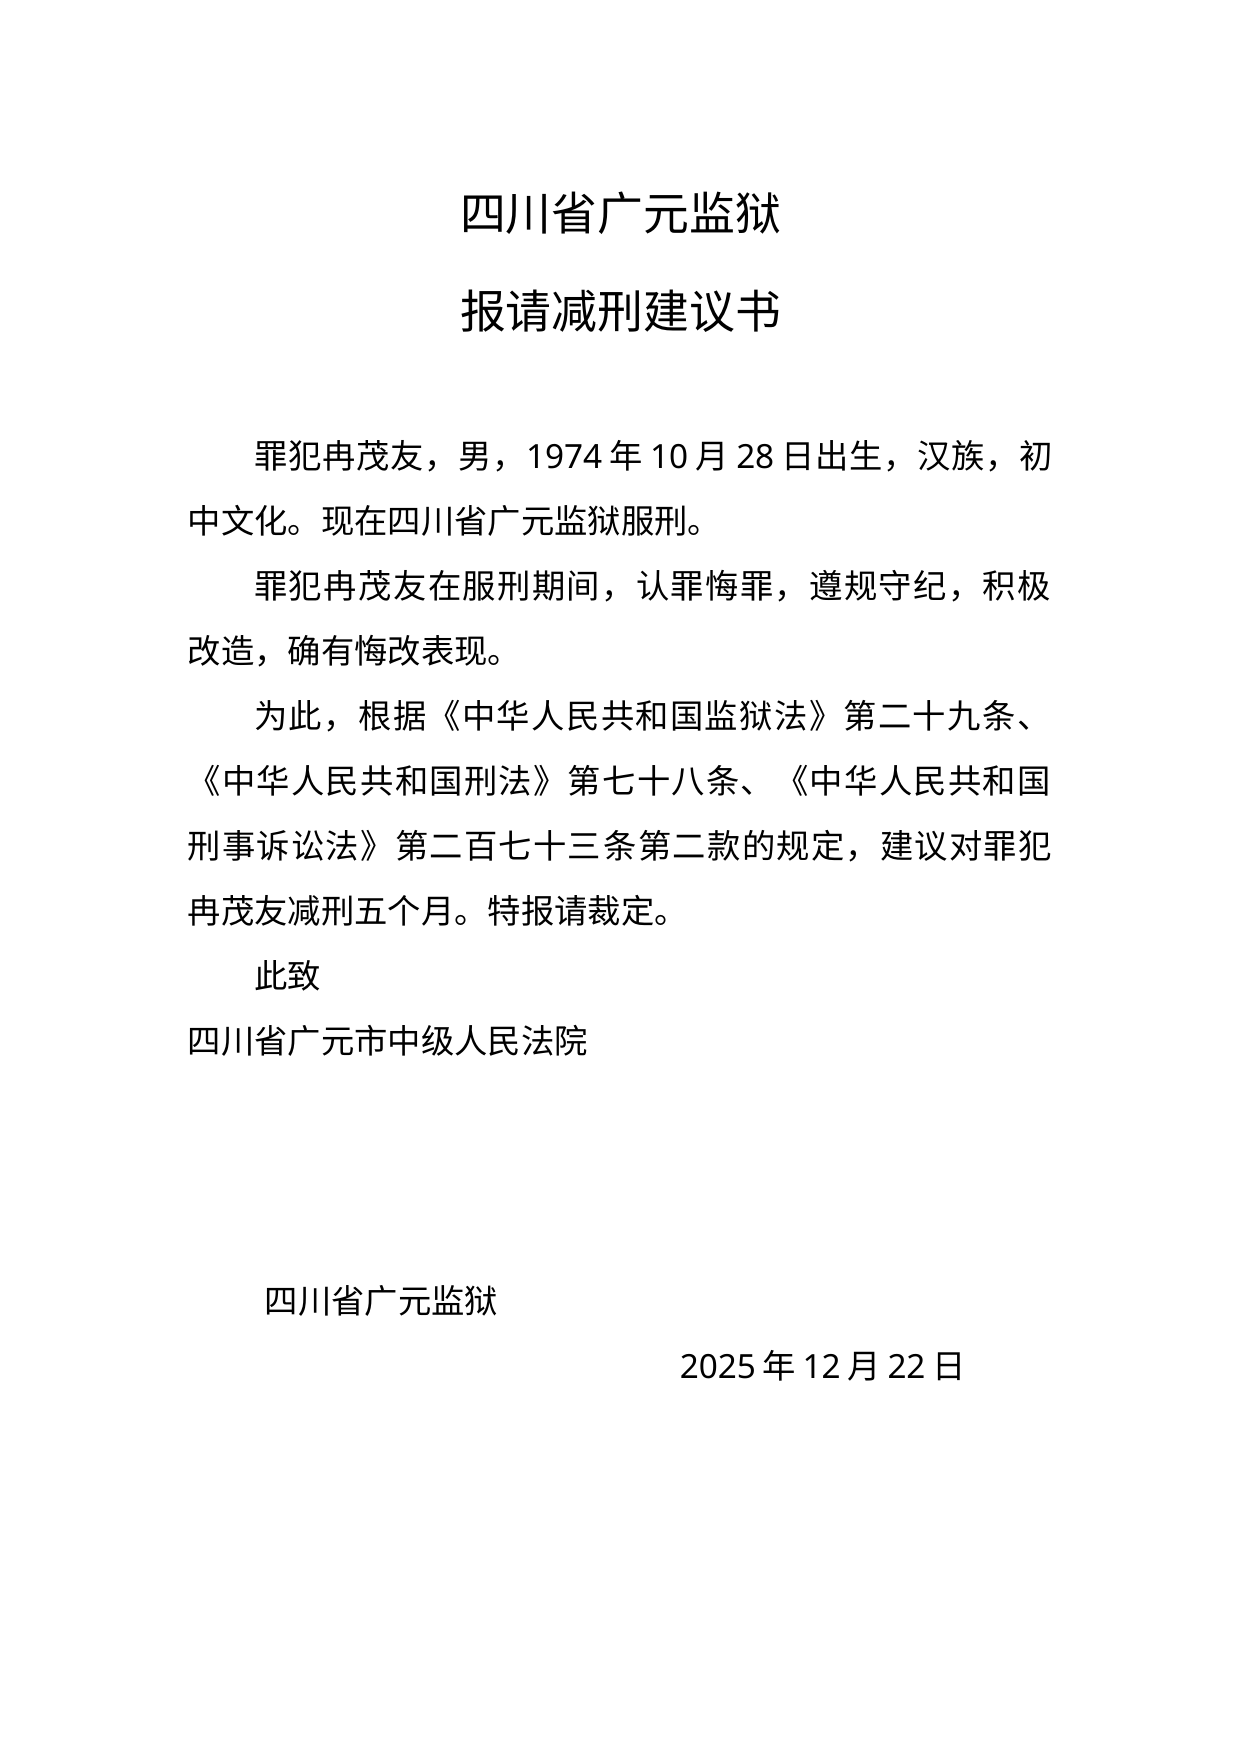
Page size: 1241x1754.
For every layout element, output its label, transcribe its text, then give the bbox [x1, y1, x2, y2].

text 此致 [187, 942, 1053, 1007]
text 罪犯冉茂友在服刑期间，认罪悔罪，遵规守纪，积极改造，确有悔改表现。 [187, 552, 1053, 682]
text 2025年12月22日 [187, 1332, 965, 1397]
text 四川省广元市中级人民法院 [187, 1007, 1053, 1072]
text 四川省广元监狱 [198, 1267, 1053, 1332]
text 为此，根据《中华人民共和国监狱法》第二十九条、《中华人民共和国刑法》第七十八条、《中华人民共和国刑事诉讼法》第二百七十三条第二款的规定，建议对罪犯冉茂友减刑五个月。特报请裁定。 [187, 682, 1053, 942]
text 报请减刑建议书 [187, 259, 1053, 357]
text 罪犯冉茂友，男，1974年10月28日出生，汉族，初中文化。现在四川省广元监狱服刑。 [187, 422, 1053, 552]
text 四川省广元监狱 [187, 162, 1053, 259]
